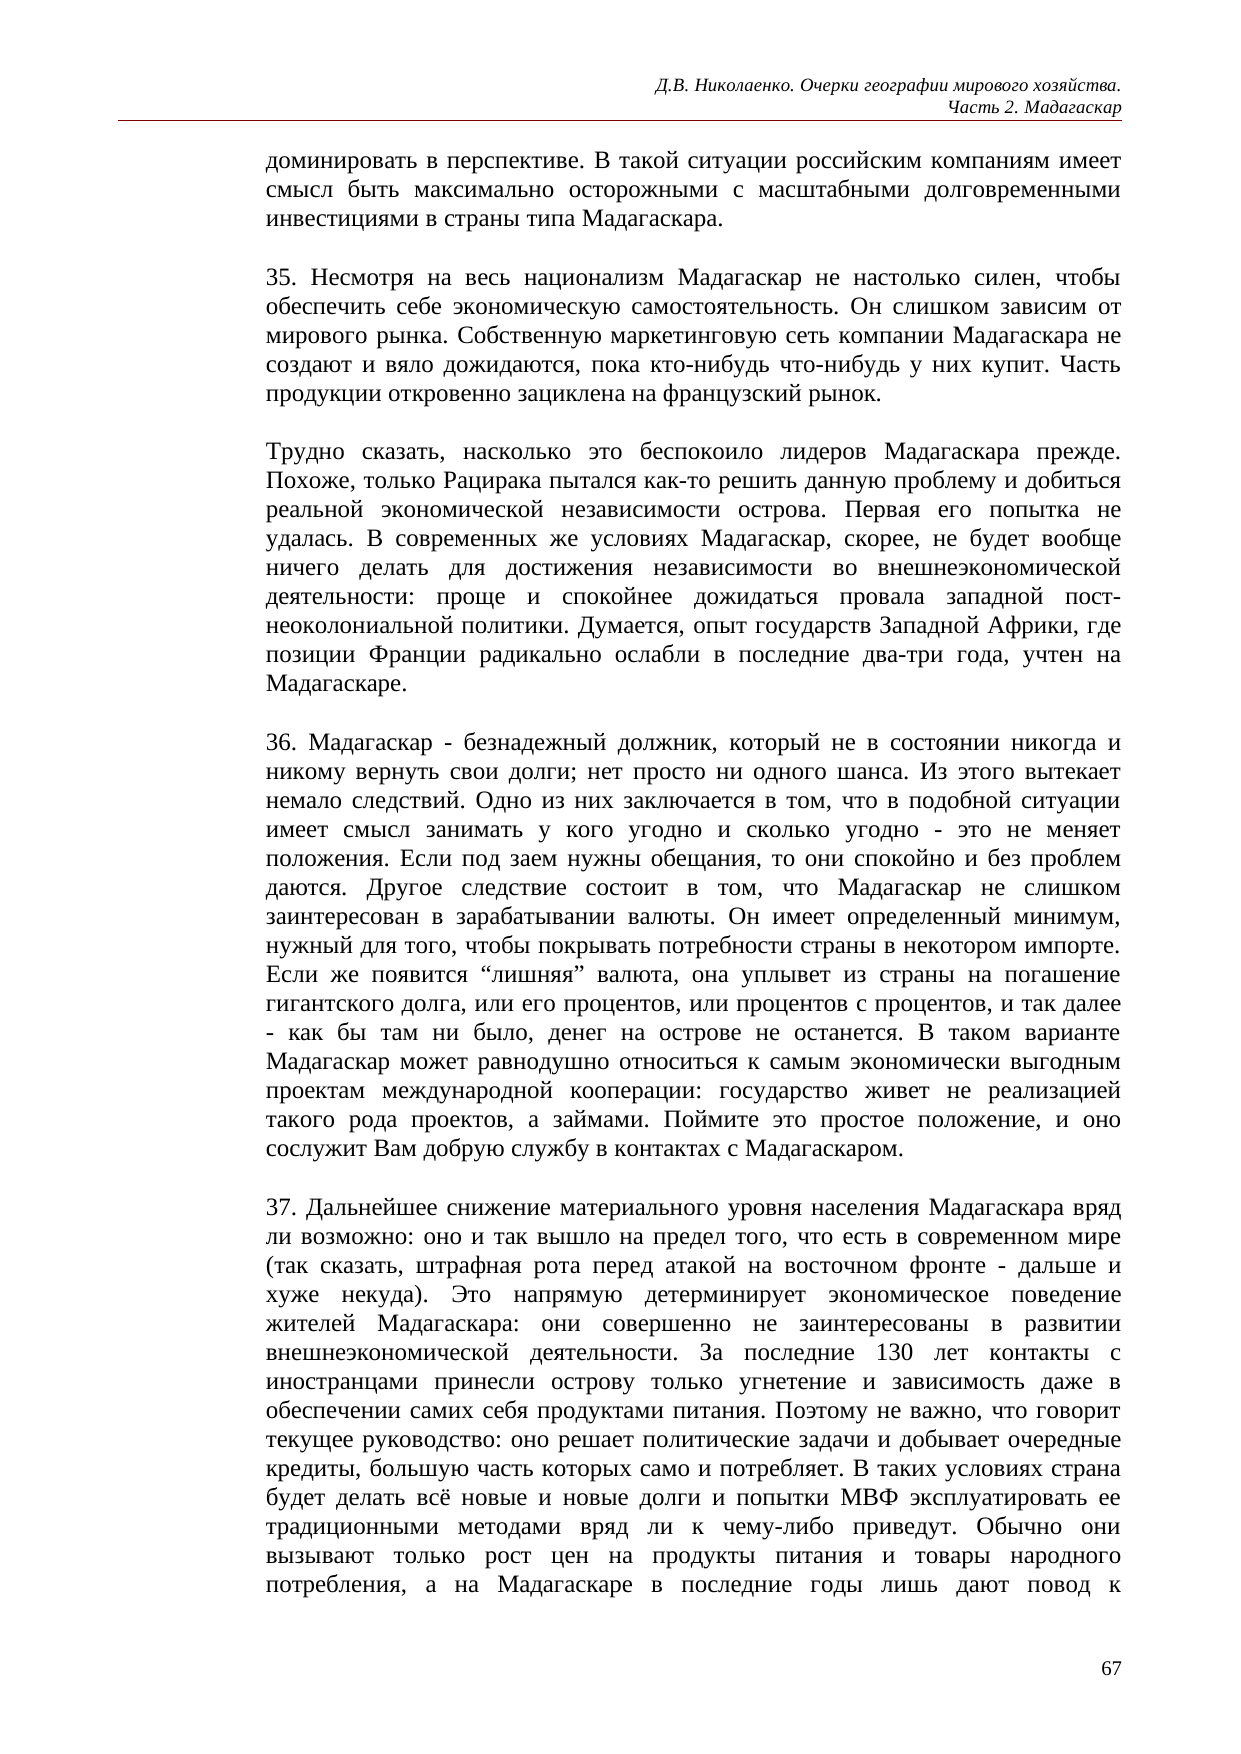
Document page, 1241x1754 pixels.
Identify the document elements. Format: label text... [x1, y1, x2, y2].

text 35. Несмотря на весь национализм Мадагаскар не настолько силен, чтобы обеспечить себе экономическую самостоятельность. Он слишком зависим от мирового рынка. Собственную маркетинговую сеть компании Мадагаскара не создают и вяло дожидаются, пока кто-нибудь что-нибудь у них купит. Часть продукции откровенно зациклена на французский рынок. [266, 261, 1122, 407]
text 36. Мадагаскар - безнадежный должник, который не в состоянии никогда и никому вернуть свои долги; нет просто ни одного шанса. Из этого вытекает немало следствий. Одно из них заключается в том, что в подобной ситуации имеет смысл занимать у кого угодно и сколько угодно - это не меняет положения. Если под заем нужны обещания, то они спокойно и без проблем даются. Другое следствие состоит в том, что Мадагаскар не слишком заинтересован в зарабатывании валюты. Он имеет определенный минимум, нужный для того, чтобы покрывать потребности страны в некотором импорте. Если же появится “лишняя” валюта, она уплывет из страны на погашение гигантского долга, или его процентов, или процентов с процентов, и так далее - как бы там ни было, денег на острове не останется. В таком варианте Мадагаскар может равнодушно относиться к самым экономически выгодным проектам международной кооперации: государство живет не реализацией такого рода проектов, а займами. Поймите это простое положение, и оно сослужит Вам добрую службу в контактах с Мадагаскаром. [266, 726, 1122, 1162]
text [266, 145, 1122, 232]
text Трудно сказать, насколько это беспокоило лидеров Мадагаскара прежде. Похоже, только Рацирака пытался как-то решить данную проблему и добиться реальной экономической независимости острова. Первая его попытка не удалась. В современных же условиях Мадагаскар, скорее, не будет вообще ничего делать для достижения независимости во внешнеэкономической деятельности: проще и спокойнее дожидаться провала западной пост-неоколониальной политики. Думается, опыт государств Западной Африки, где позиции Франции радикально ослабли в последние два-три года, учтен на Мадагаскаре. [266, 436, 1122, 697]
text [266, 1191, 1122, 1598]
